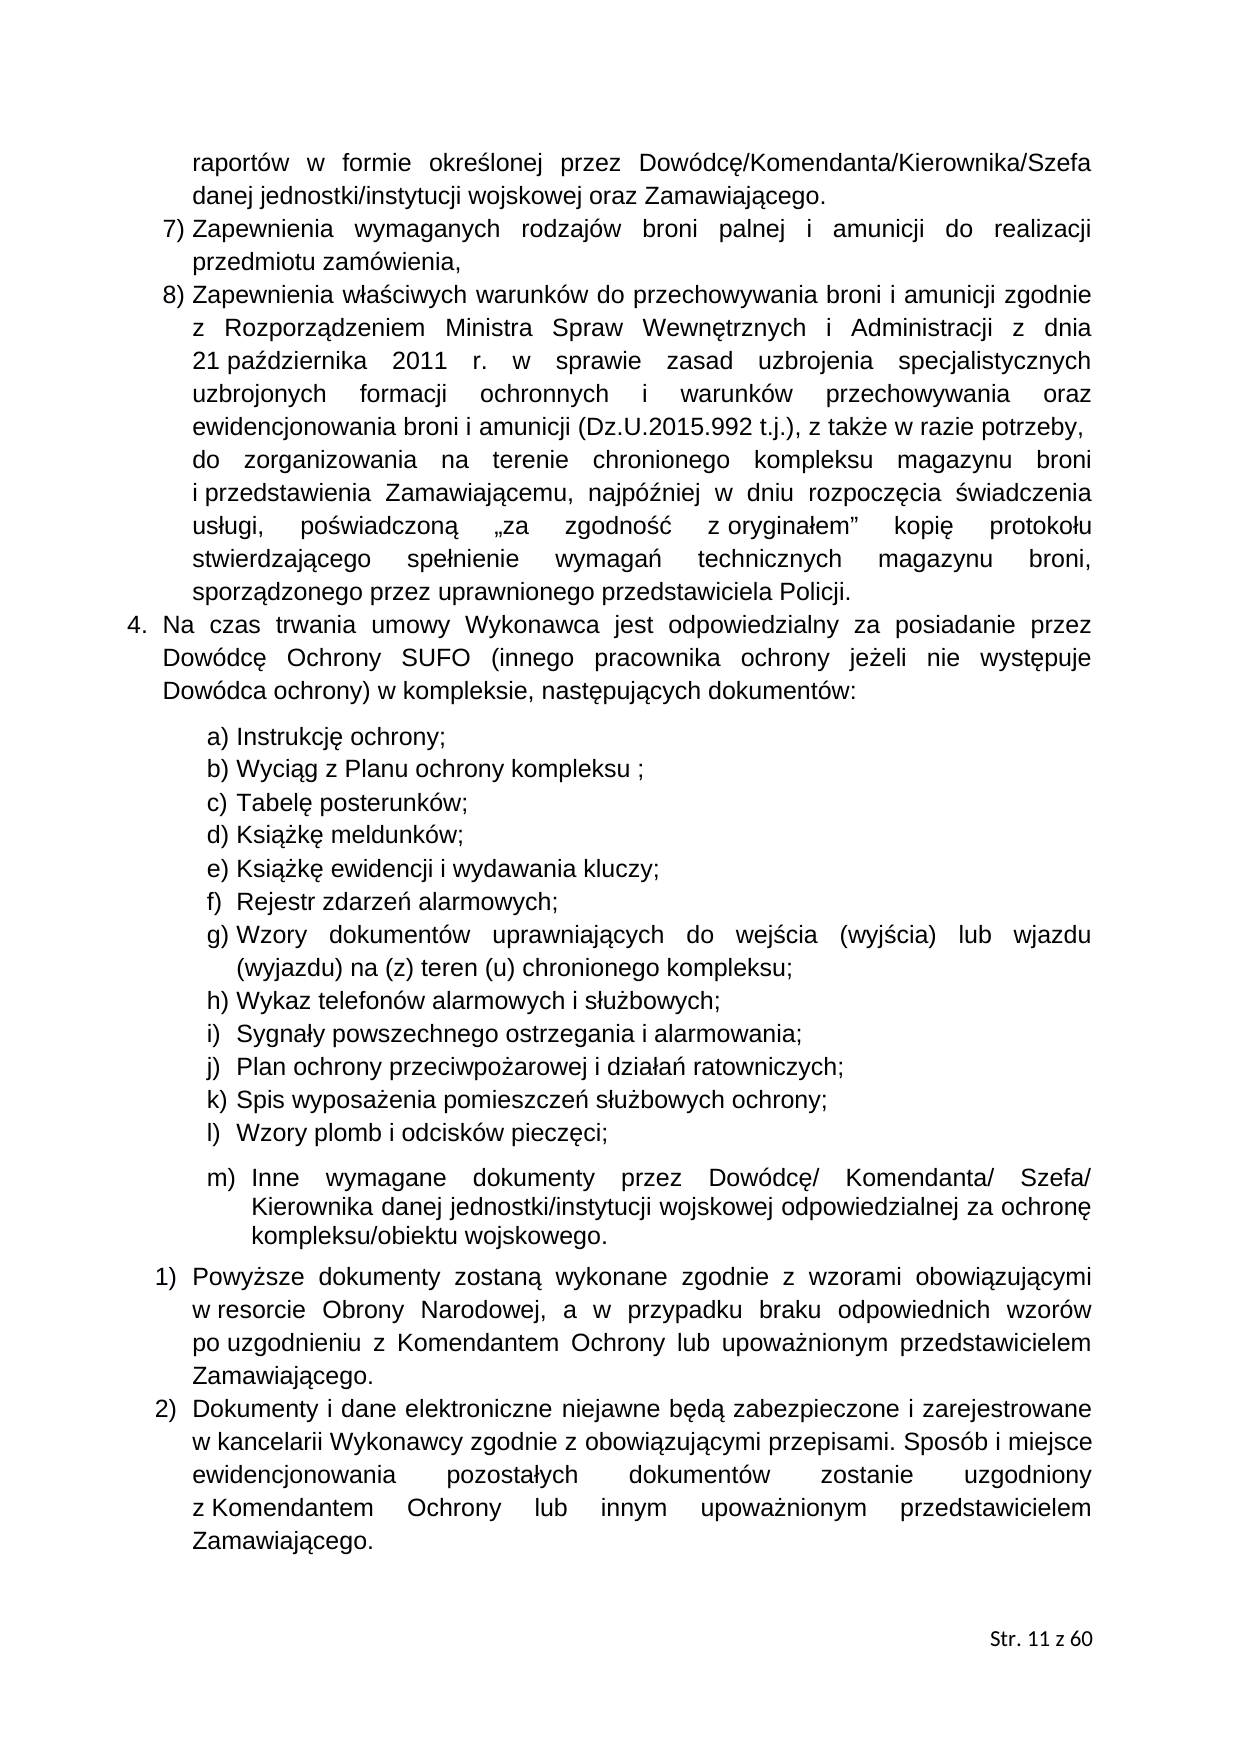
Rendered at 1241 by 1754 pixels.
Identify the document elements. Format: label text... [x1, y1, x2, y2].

list Wzory plomb i odcisków pieczęci; [207, 1118, 1093, 1146]
list Dokumenty i dane elektroniczne niejawne będą zabezpieczone i zarejestrowane w kancelarii Wykonawcy zgodnie z obowiązującymi przepisami. Sposób i miejsce ewidencjonowania pozostałych dokumentów zostanie uzgodniony z Komendantem Ochrony lub innym upoważnionym przedstawicielem Zamawiającego. [154, 1394, 1093, 1555]
list Plan ochrony przeciwpożarowej i działań ratowniczych; [207, 1052, 1093, 1080]
list Spis wyposażenia pomieszczeń służbowych ochrony; [207, 1085, 1093, 1113]
list Powyższe dokumenty zostaną wykonane zgodnie z wzorami obowiązującymi w resorcie Obrony Narodowej, a w przypadku braku odpowiednich wzorów po uzgodnieniu z Komendantem Ochrony lub upoważnionym przedstawicielem Zamawiającego. [154, 1262, 1093, 1390]
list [162, 148, 1093, 209]
list Sygnały powszechnego ostrzegania i alarmowania; [207, 1019, 1093, 1047]
list Książkę meldunków; [207, 821, 1093, 849]
list Rejestr zdarzeń alarmowych; [207, 887, 1093, 915]
list Wykaz telefonów alarmowych i służbowych; [207, 986, 1093, 1014]
list Wzory dokumentów uprawniających do wejścia (wyjścia) lub wjazdu (wyjazdu) na (z) teren (u) chronionego kompleksu; [207, 919, 1093, 981]
list Wyciąg z Planu ochrony kompleksu ; [207, 754, 1093, 783]
list Na czas trwania umowy Wykonawca jest odpowiedzialny za posiadanie przez Dowódcę Ochrony SUFO (innego pracownika ochrony jeżeli nie występuje Dowódca ochrony) w kompleksie, następujących dokumentów: [148, 610, 1093, 705]
list Zapewnienia właściwych warunków do przechowywania broni i amunicji zgodnie z Rozporządzeniem Ministra Spraw Wewnętrznych i Administracji z dnia 21 października 2011 r. w sprawie zasad uzbrojenia specjalistycznych uzbrojonych formacji ochronnych i warunków przechowywania oraz ewidencjonowania broni i amunicji (Dz.U.2015.992 t.j.), z także w razie potrzeby, do zorganizowania na terenie chronionego kompleksu magazynu broni i przedstawienia Zamawiającemu, najpóźniej w dniu rozpoczęcia świadczenia usługi, poświadczoną „za zgodność z oryginałem” kopię protokołu stwierdzającego spełnienie wymagań technicznych magazynu broni, sporządzonego przez uprawnionego przedstawiciela Policji. [162, 280, 1093, 606]
list Książkę ewidencji i wydawania kluczy; [207, 853, 1093, 882]
list Instrukcję ochrony; [207, 721, 1093, 750]
list Inne wymagane dokumenty przez Dowódcę/ Komendanta/ Szefa/ Kierownika danej jednostki/instytucji wojskowej odpowiedzialnej za ochronę kompleksu/obiektu wojskowego. [207, 1163, 1093, 1249]
list Zapewnienia wymaganych rodzajów broni palnej i amunicji do realizacji przedmiotu zamówienia, [162, 214, 1093, 275]
list Tabelę posterunków; [207, 787, 1093, 816]
